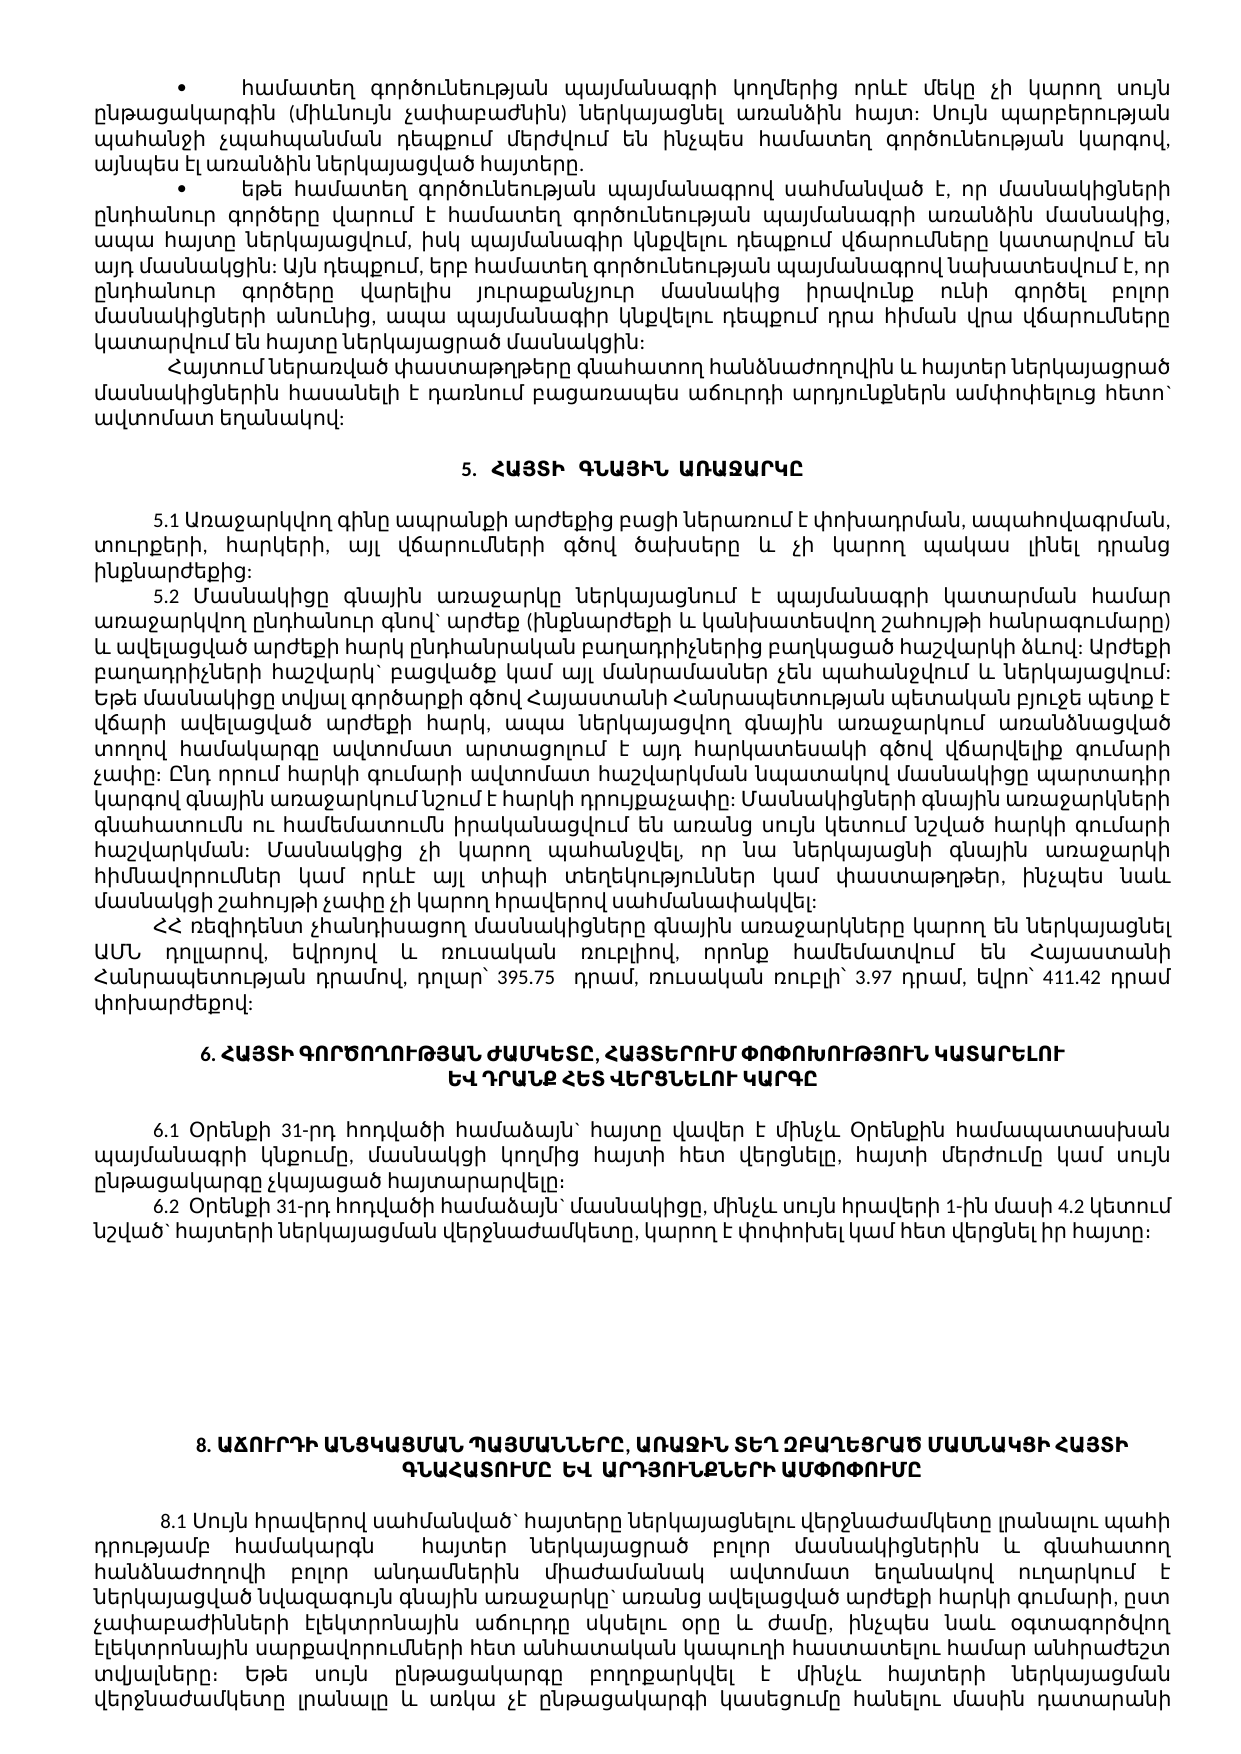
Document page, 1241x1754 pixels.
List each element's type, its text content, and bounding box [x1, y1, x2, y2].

text 6. ՀԱՅՏԻ ԳՈՐԾՈՂՈՒԹՅԱՆ ԺԱՄԿԵՏԸ, ՀԱՅՏԵՐՈՒՄ ՓՈՓՈԽՈՒԹՅՈՒՆ ԿԱՏԱՐԵԼՈՒ [94, 1041, 1171, 1066]
text Հայտում ներառված փաստաթղթերը գնահատող հանձնաժողովին և հայտեր ներկայացրած մասնակիցներին հասանելի է դառնում բացառապես աճուրդի արդյունքներն ամփոփելուց հետո` ավտոմատ եղանակով: [94, 354, 1171, 431]
text 5. ՀԱՅՏԻ ԳՆԱՅԻՆ ԱՌԱՋԱՐԿԸ [94, 456, 1171, 482]
text 6.2 Օրենքի 31-րդ հոդվածի համաձայն` մասնակիցը, մինչև սույն հրավերի 1-ին մասի 4.2 կետում նշված` հայտերի ներկայացման վերջնաժամկետը, կարող է փոփոխել կամ հետ վերցնել իր հայտը։ [94, 1193, 1171, 1244]
list եթե համատեղ գործունեության պայմանագրով սահմանված է, որ մասնակիցների ընդհանուր գործերը վարում է համատեղ գործունեության պայմանագրի առանձին մասնակից, ապա հայտը ներկայացվում, իսկ պայմանագիր կնքվելու դեպքում վճարումները կատարվում են այդ մասնակցին: Այն դեպքում, երբ համատեղ գործունեության պայմանագրով նախատեսվում է, որ ընդհանուր գործերը վարելիս յուրաքանչյուր մասնակից իրավունք ունի գործել բոլոր մասնակիցների անունից, ապա պայմանագիր կնքվելու դեպքում դրա հիման վրա վճարումները կատարվում են հայտը ներկայացրած մասնակցին: [94, 177, 1171, 354]
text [94, 1508, 1171, 1712]
text 6.1 Օրենքի 31-րդ հոդվածի համաձայն` հայտը վավեր է մինչև Օրենքին համապատասխան պայմանագրի կնքումը, մասնակցի կողմից հայտի հետ վերցնելը, հայտի մերժումը կամ սույն ընթացակարգը չկայացած հայտարարվելը։ [94, 1117, 1171, 1193]
text 5.2 Մասնակիցը գնային առաջարկը ներկայացնում է պայմանագրի կատարման համար առաջարկվող ընդհանուր գնով` արժեք (ինքնարժեքի և կանխատեսվող շահույթի հանրագումարը) և ավելացված արժեքի հարկ ընդհանրական բաղադրիչներից բաղկացած հաշվարկի ձևով: Արժեքի բաղադրիչների հաշվարկ` բացվածք կամ այլ մանրամասներ չեն պահանջվում և ներկայացվում: Եթե մասնակիցը տվյալ գործարքի գծով Հայաստանի Հանրապետության պետական բյուջե պետք է վճարի ավելացված արժեքի հարկ, ապա ներկայացվող գնային առաջարկում առանձնացված տողով համակարգը ավտոմատ արտացոլում է այդ հարկատեսակի գծով վճարվելիք գումարի չափը: Ընդ որում հարկի գումարի ավտոմատ հաշվարկման նպատակով մասնակիցը պարտադիր կարգով գնային առաջարկում նշում է հարկի դրույքաչափը: Մասնակիցների գնային առաջարկների գնահատումն ու համեմատումն իրականացվում են առանց սույն կետում նշված հարկի գումարի հաշվարկման: Մասնակցից չի կարող պահանջվել, որ նա ներկայացնի գնային առաջարկի հիմնավորումներ կամ որևէ այլ տիպի տեղեկություններ կամ փաստաթղթեր, ինչպես նաև մասնակցի շահույթի չափը չի կարող հրավերով սահմանափակվել: [94, 583, 1171, 914]
text ՀՀ ռեզիդենտ չհանդիսացող մասնակիցները գնային առաջարկները կարող են ներկայացնել ԱՄՆ դոլլարով, եվրոյով և ռուսական ռուբլիով, որոնք համեմատվում են Հայաստանի Հանրապետության դրամով, դոլար՝ 395.75 դրամ, ռուսական ռուբլի՝ 3.97 դրամ, եվրո՝ 411.42 դրամ փոխարժեքով: [94, 914, 1171, 1015]
text ԳՆԱՀԱՏՈՒՄԸ ԵՎ ԱՐԴՅՈՒՆՔՆԵՐԻ ԱՄՓՈՓՈՒՄԸ [94, 1457, 1171, 1483]
text ԵՎ ԴՐԱՆՔ ՀԵՏ ՎԵՐՑՆԵԼՈՒ ԿԱՐԳԸ [94, 1066, 1171, 1092]
text 8. ԱՃՈՒՐԴԻ ԱՆՑԿԱՑՄԱՆ ՊԱՅՄԱՆՆԵՐԸ, ԱՌԱՋԻՆ ՏԵՂ ԶԲԱՂԵՑՐԱԾ ՄԱՍՆԱԿՑԻ ՀԱՅՏԻ [94, 1432, 1171, 1457]
text 5.1 Առաջարկվող գինը ապրանքի արժեքից բացի ներառում է փոխադրման, ապահովագրման, տուրքերի, հարկերի, այլ վճարումների գծով ծախսերը և չի կարող պակաս լինել դրանց ինքնարժեքից: [94, 507, 1171, 583]
list համատեղ գործունեության պայմանագրի կողմերից որևէ մեկը չի կարող սույն ընթացակարգին (միևնույն չափաբաժնին) ներկայացնել առանձին հայտ: Սույն պարբերության պահանջի չպահպանման դեպքում մերժվում են ինչպես համատեղ գործունեության կարգով, այնպես էլ առանձին ներկայացված հայտերը. [94, 75, 1171, 177]
